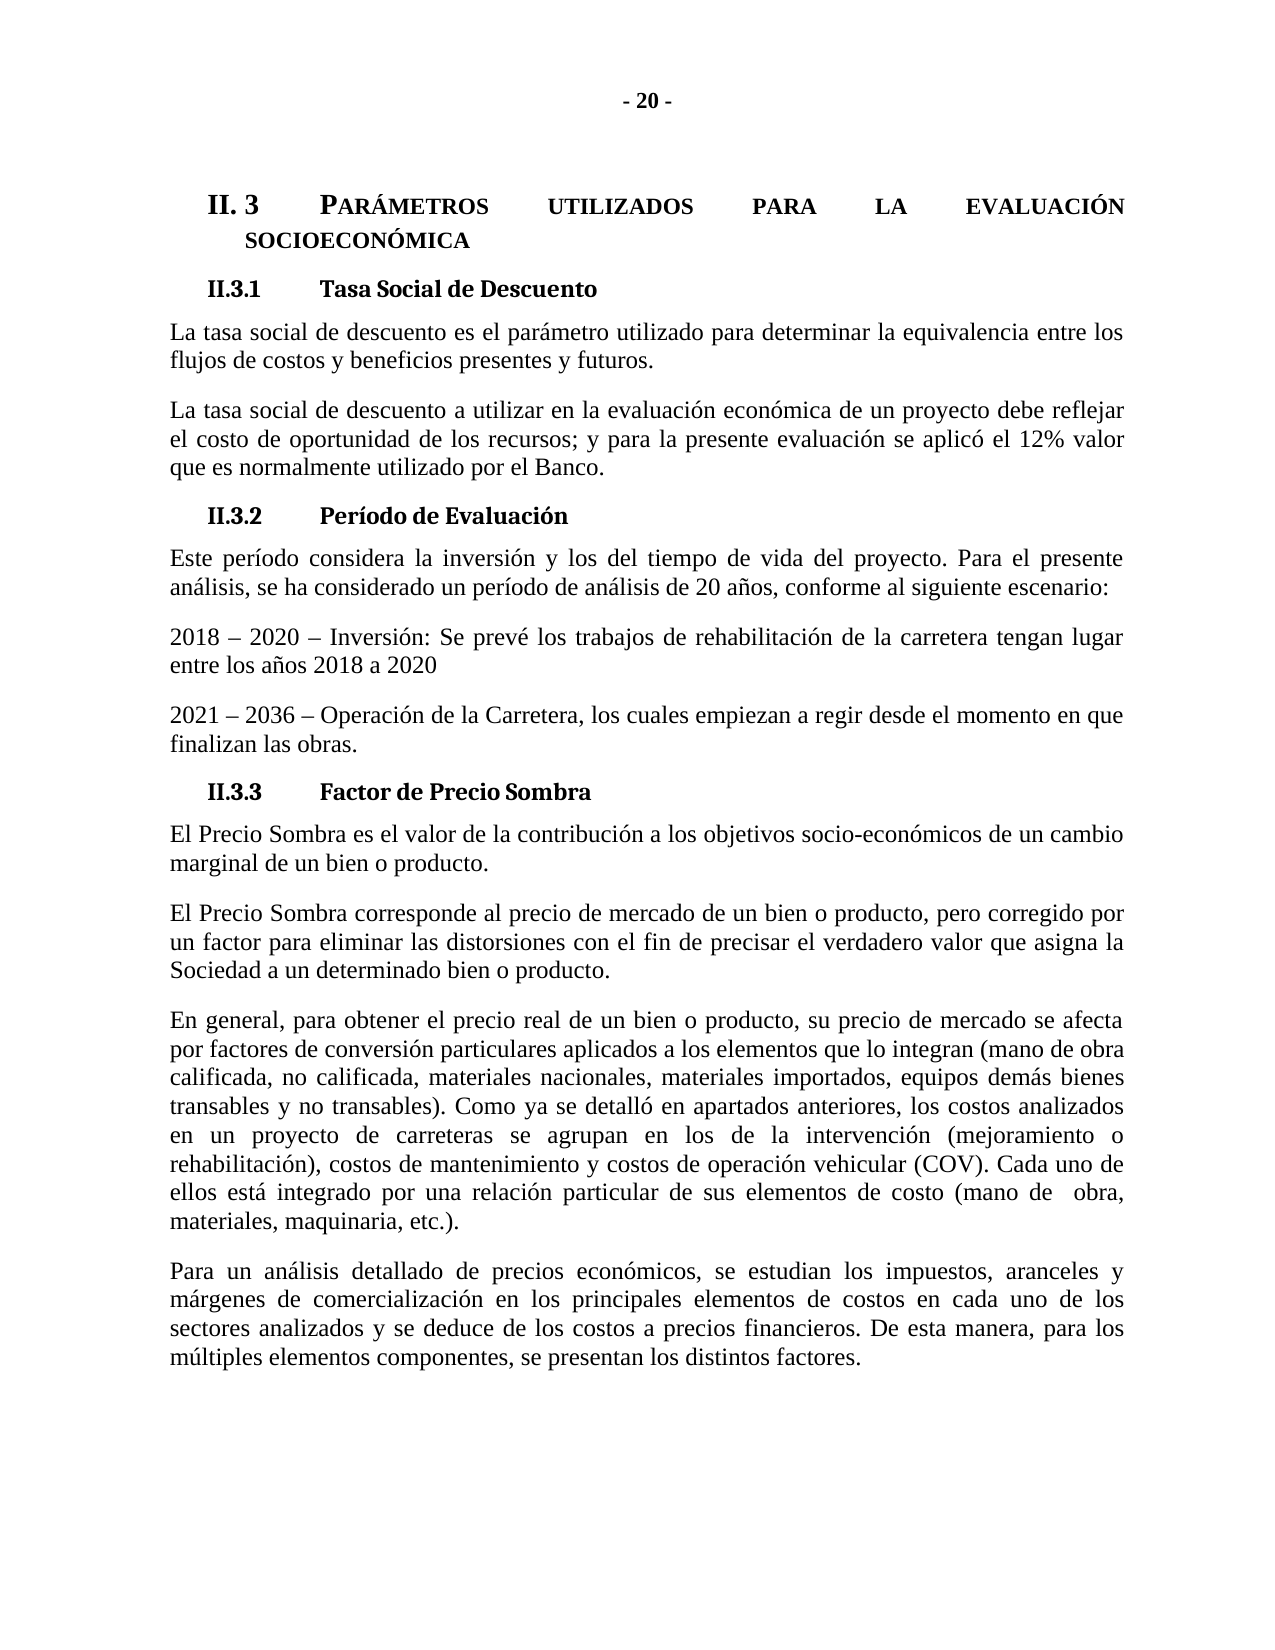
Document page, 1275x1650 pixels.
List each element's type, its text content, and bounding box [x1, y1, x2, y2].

text Este período considera la inversión y los del tiempo de vida del proyecto. Para el presente análisis, se ha considerado un período de análisis de 20 años, conforme al siguiente escenario: [169, 543, 1125, 601]
text En general, para obtener el precio real de un bien o producto, su precio de mercado se afecta por factores de conversión particulares aplicados a los elementos que lo integran (mano de obra calificada, no calificada, materiales nacionales, materiales importados, equipos demás bienes transables y no transables). Como ya se detalló en apartados anteriores, los costos analizados en un proyecto de carreteras se agrupan en los de la intervención (mejoramiento o rehabilitación), costos de mantenimiento y costos de operación vehicular (COV). Cada uno de ellos está integrado por una relación particular de sus elementos de costo (mano de obra, materiales, maquinaria, etc.). [169, 1005, 1125, 1235]
text La tasa social de descuento es el parámetro utilizado para determinar la equivalencia entre los flujos de costos y beneficios presentes y futuros. [169, 317, 1125, 374]
subtitle Parámetros utilizados para la evaluación socioeconómica [207, 187, 1125, 254]
text La tasa social de descuento a utilizar en la evaluación económica de un proyecto debe reflejar el costo de oportunidad de los recursos; y para la presente evaluación se aplicó el 12% valor que es normalmente utilizado por el Banco. [169, 395, 1125, 481]
subtitle Tasa Social de Descuento [207, 275, 1125, 304]
text Para un análisis detallado de precios económicos, se estudian los impuestos, aranceles y márgenes de comercialización en los principales elementos de costos en cada uno de los sectores analizados y se deduce de los costos a precios financieros. De esta manera, para los múltiples elementos componentes, se presentan los distintos factores. [169, 1256, 1125, 1371]
subtitle Factor de Precio Sombra [207, 778, 1125, 807]
text 2018 – 2020 – Inversión: Se prevé los trabajos de rehabilitación de la carretera tengan lugar entre los años 2018 a 2020 [169, 622, 1125, 679]
subtitle Período de Evaluación [207, 502, 1125, 531]
text El Precio Sombra es el valor de la contribución a los objetivos socio-económicos de un cambio marginal de un bien o producto. [169, 819, 1125, 877]
text El Precio Sombra corresponde al precio de mercado de un bien o producto, pero corregido por un factor para eliminar las distorsiones con el fin de precisar el verdadero valor que asigna la Sociedad a un determinado bien o producto. [169, 898, 1125, 984]
text 2021 – 2036 – Operación de la Carretera, los cuales empiezan a regir desde el momento en que finalizan las obras. [169, 700, 1125, 757]
